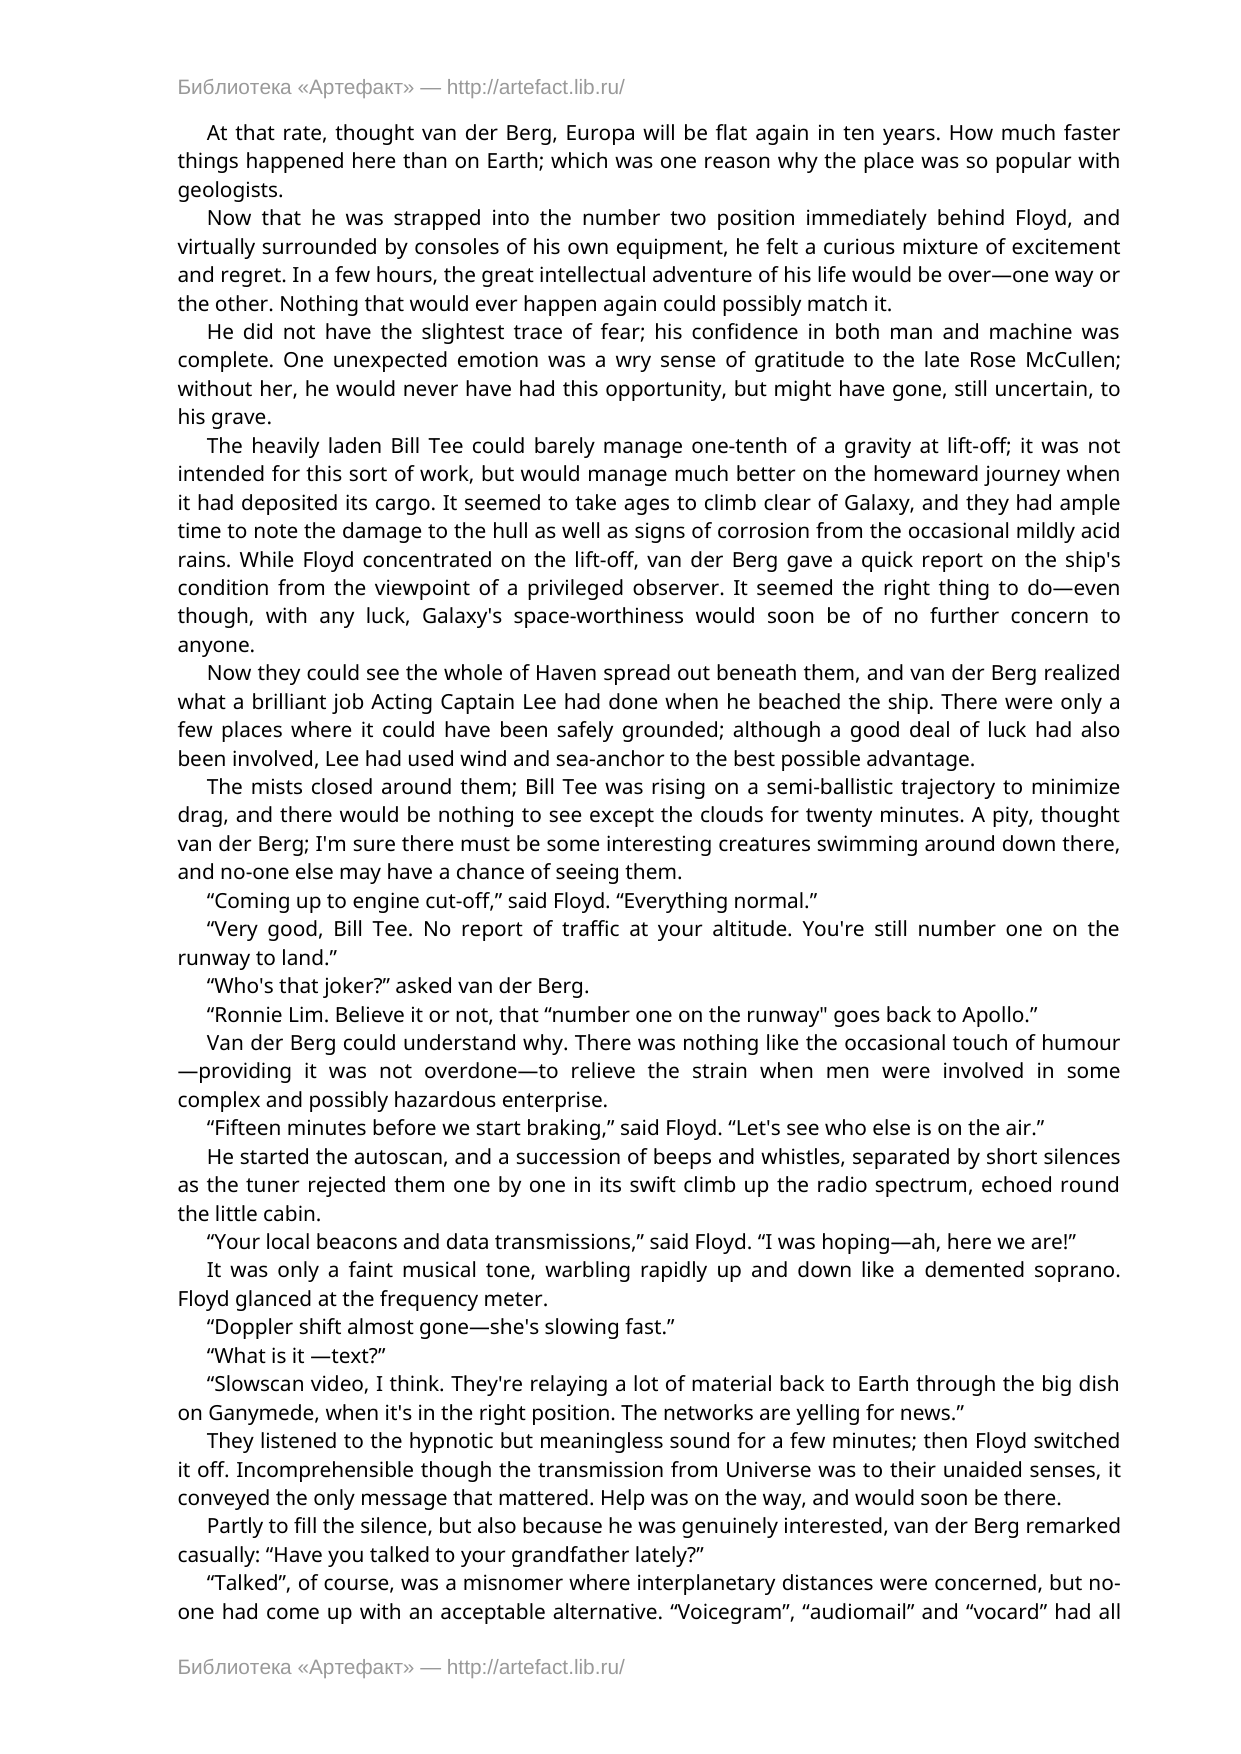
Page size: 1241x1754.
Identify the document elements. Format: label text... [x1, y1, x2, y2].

text Now they could see the whole of Haven spread out beneath them, and van der Berg realized what a brilliant job Acting Captain Lee had done when he beached the ship. There were only a few places where it could have been safely grounded; although a good deal of luck had also been involved, Lee had used wind and sea-anchor to the best possible advantage. [177, 658, 1122, 772]
text They listened to the hypnotic but meaningless sound for a few minutes; then Floyd switched it off. Incomprehensible though the transmission from Universe was to their unaided senses, it conveyed the only message that mattered. Help was on the way, and would soon be there. [177, 1426, 1122, 1512]
text “Who's that joker?” asked van der Berg. [177, 971, 1122, 1000]
text Partly to fill the silence, but also because he was genuinely interested, van der Berg remarked casually: “Have you talked to your grandfather lately?” [177, 1512, 1122, 1568]
text “Very good, Bill Tee. No report of traffic at your altitude. You're still number one on the runway to land.” [177, 914, 1122, 971]
text The mists closed around them; Bill Tee was rising on a semi-ballistic trajectory to minimize drag, and there would be nothing to see except the clouds for twenty minutes. A pity, thought van der Berg; I'm sure there must be some interesting creatures swimming around down there, and no-one else may have a chance of seeing them. [177, 772, 1122, 886]
text “Fifteen minutes before we start braking,” said Floyd. “Let's see who else is on the air.” [177, 1113, 1122, 1142]
text “Slowscan video, I think. They're relaying a lot of material back to Earth through the big dish on Ganymede, when it's in the right position. The networks are yelling for news.” [177, 1369, 1122, 1426]
text He started the autoscan, and a succession of beeps and whistles, separated by short silences as the tuner rejected them one by one in its swift climb up the radio spectrum, echoed round the little cabin. [177, 1142, 1122, 1227]
text He did not have the slightest trace of fear; his confidence in both man and machine was complete. One unexpected emotion was a wry sense of gratitude to the late Rose McCullen; without her, he would never have had this opportunity, but might have gone, still uncertain, to his grave. [177, 317, 1122, 431]
text “Ronnie Lim. Believe it or not, that “number one on the runway" goes back to Apollo.” [177, 1000, 1122, 1028]
text Van der Berg could understand why. There was nothing like the occasional touch of humour—providing it was not overdone—to relieve the strain when men were involved in some complex and possibly hazardous enterprise. [177, 1028, 1122, 1113]
text It was only a faint musical tone, warbling rapidly up and down like a demented soprano. Floyd glanced at the frequency meter. [177, 1256, 1122, 1312]
text Now that he was strapped into the number two position immediately behind Floyd, and virtually surrounded by consoles of his own equipment, he felt a curious mixture of excitement and regret. In a few hours, the great intellectual adventure of his life would be over—one way or the other. Nothing that would ever happen again could possibly match it. [177, 203, 1122, 317]
text “Your local beacons and data transmissions,” said Floyd. “I was hoping—ah, here we are!” [177, 1227, 1122, 1256]
text The heavily laden Bill Tee could barely manage one-tenth of a gravity at lift-off; it was not intended for this sort of work, but would manage much better on the homeward journey when it had deposited its cargo. It seemed to take ages to climb clear of Galaxy, and they had ample time to note the damage to the hull as well as signs of corrosion from the occasional mildly acid rains. While Floyd concentrated on the lift-off, van der Berg gave a quick report on the ship's condition from the viewpoint of a privileged observer. It seemed the right thing to do—even though, with any luck, Galaxy's space-worthiness would soon be of no further concern to anyone. [177, 431, 1122, 658]
text At that rate, thought van der Berg, Europa will be flat again in ten years. How much faster things happened here than on Earth; which was one reason why the place was so popular with geologists. [177, 118, 1122, 203]
text “Doppler shift almost gone—she's slowing fast.” [177, 1312, 1122, 1341]
text “Coming up to engine cut-off,” said Floyd. “Everything normal.” [177, 886, 1122, 914]
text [177, 1568, 1122, 1625]
text “What is it —text?” [177, 1341, 1122, 1369]
